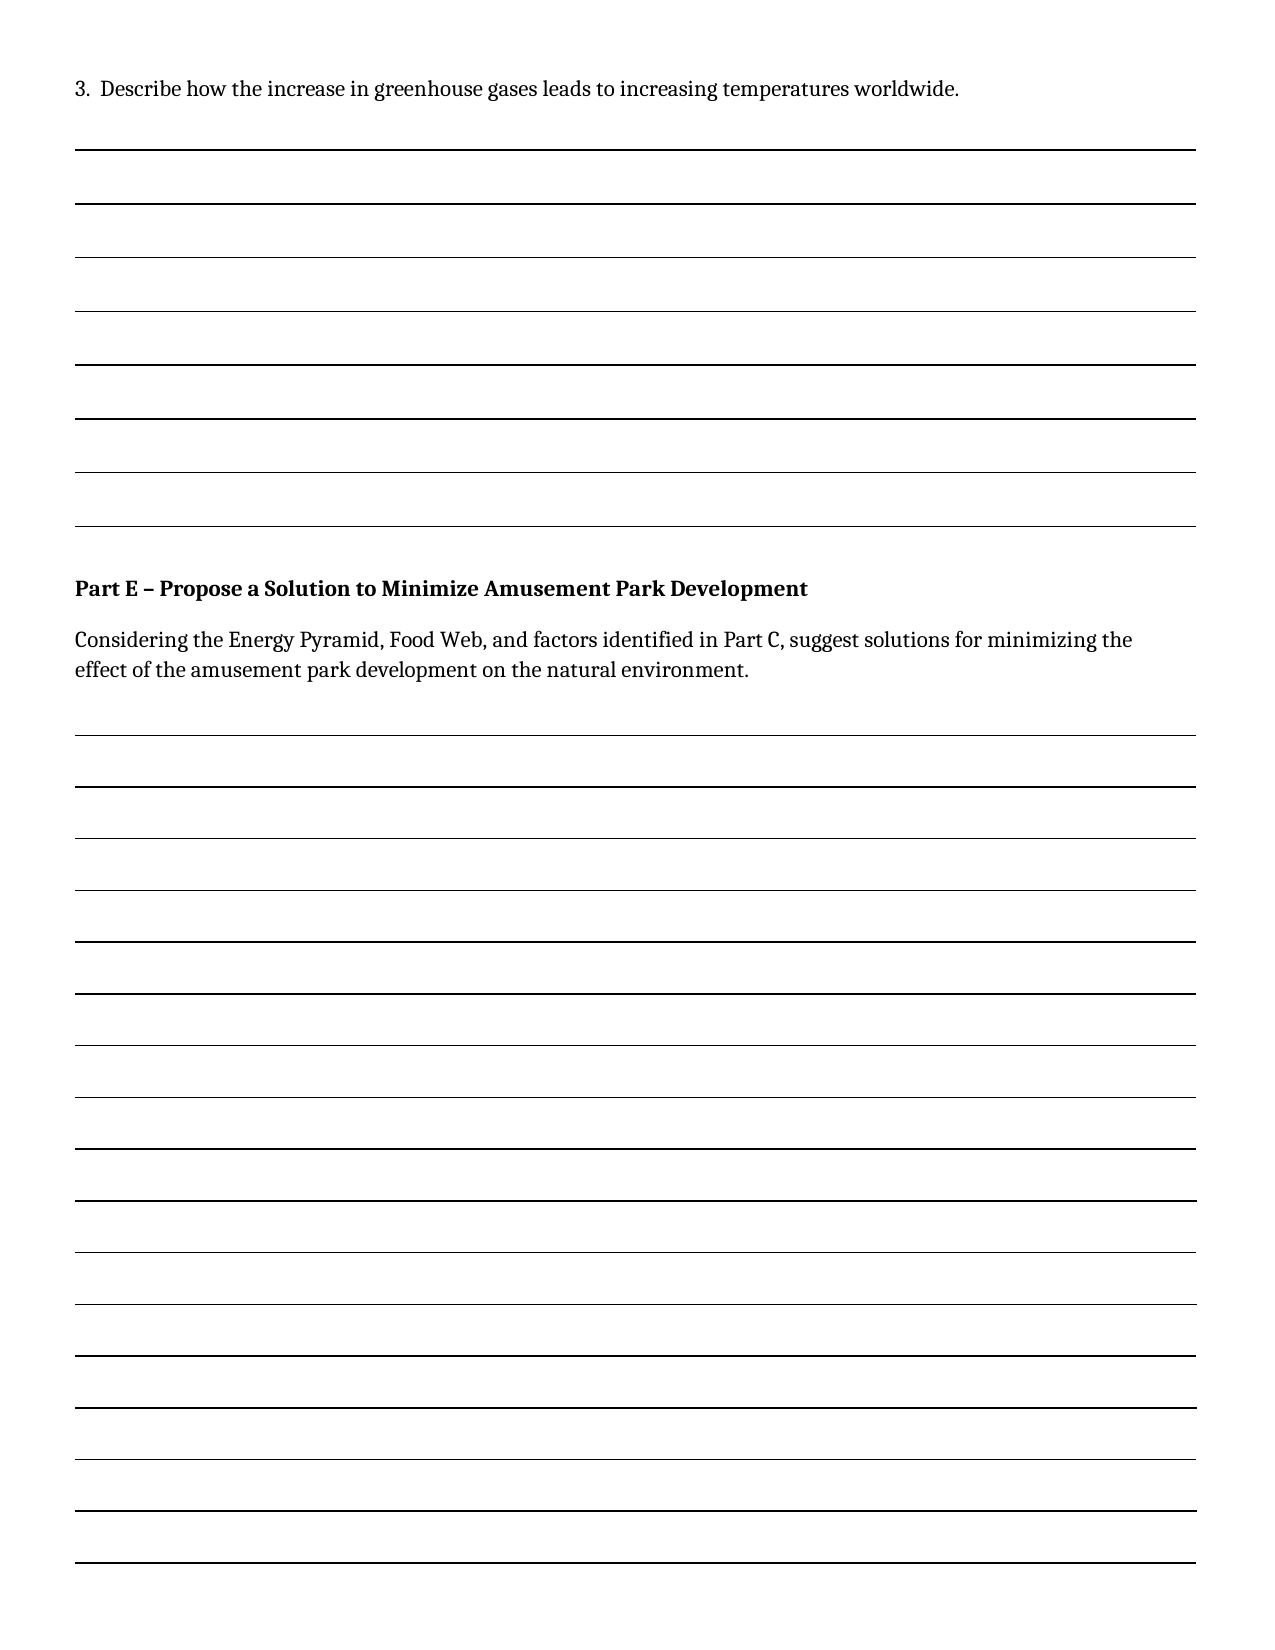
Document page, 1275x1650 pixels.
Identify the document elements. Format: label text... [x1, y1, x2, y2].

text 3. Describe how the increase in greenhouse gases leads to increasing temperatures worldwide. [75, 75, 1185, 100]
text Part E – Propose a Solution to Minimize Amusement Park Development [75, 576, 1185, 602]
text Considering the Energy Pyramid, Food Web, and factors identified in Part C, suggest solutions for minimizing the effect of the amusement park development on the natural environment. [75, 627, 1177, 683]
